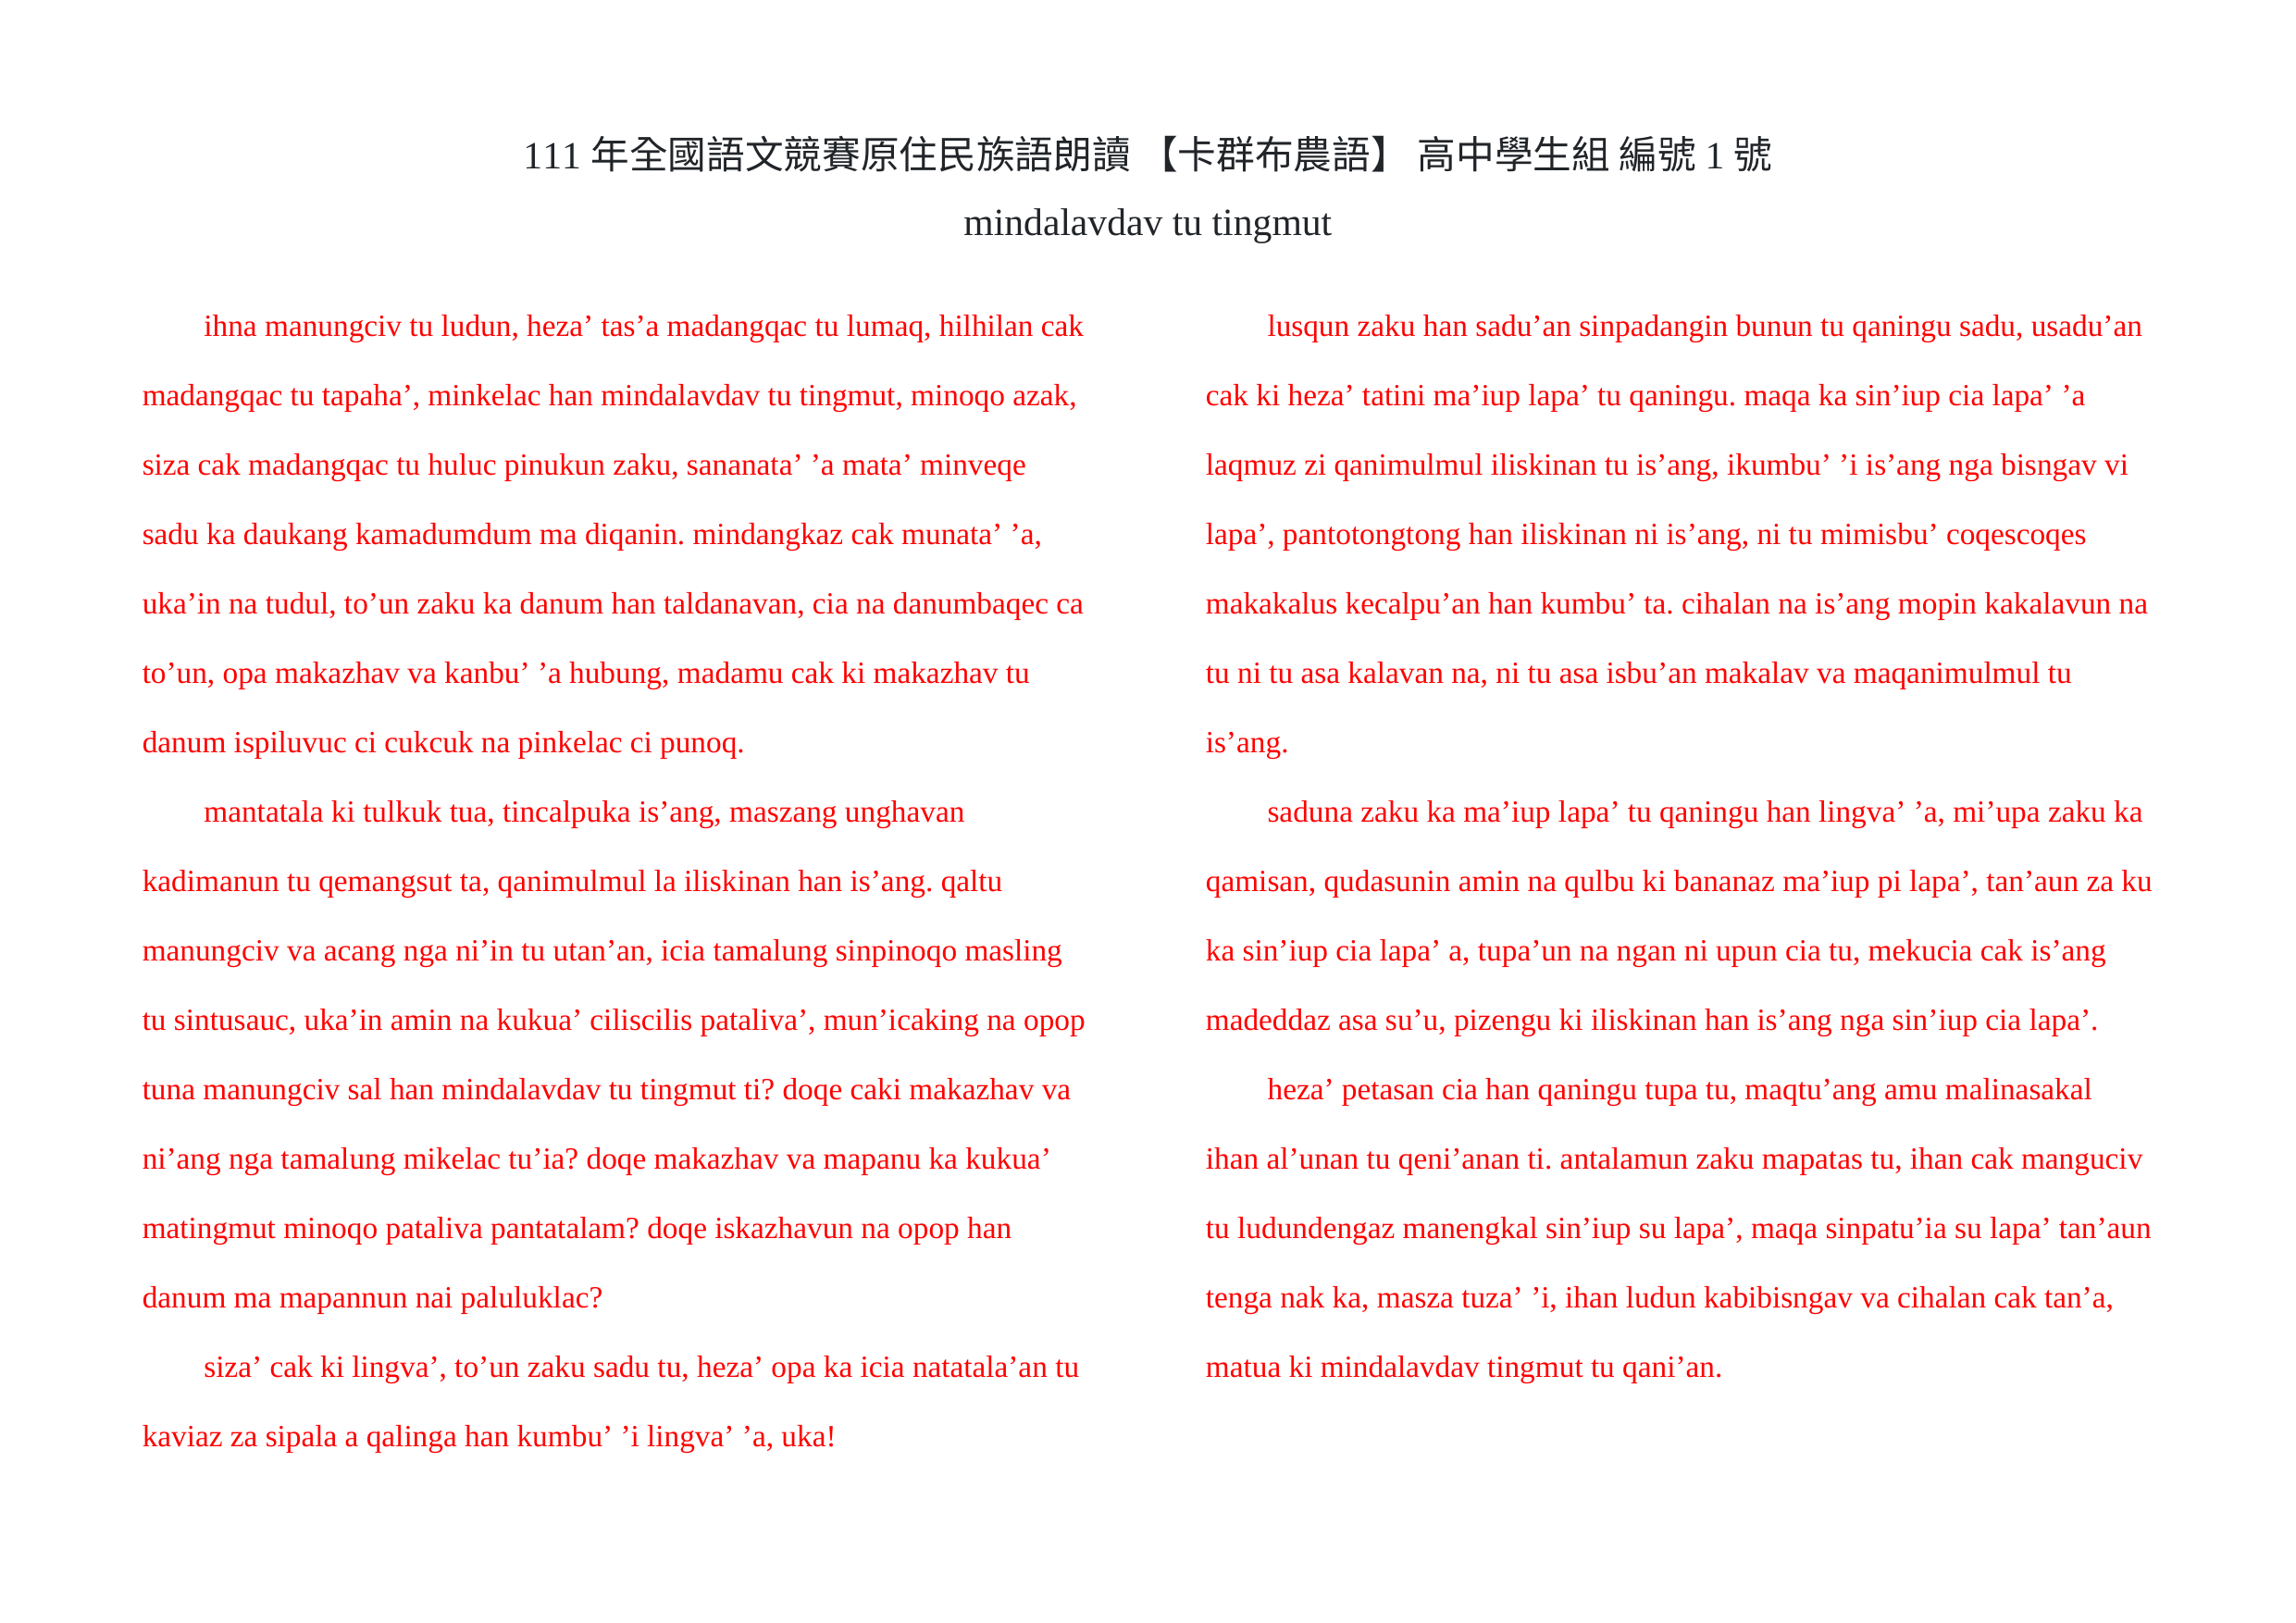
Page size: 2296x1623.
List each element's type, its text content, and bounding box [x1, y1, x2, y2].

text lusqun zaku han sadu’an sinpadangin bunun tu qaningu sadu, usadu’an cak ki heza’ tatini ma’iup lapa’ tu qaningu. maqa ka sin’iup cia lapa’ ’a laqmuz zi qanimulmul iliskinan tu is’ang, ikumbu’ ’i is’ang nga bisngav vi lapa’, pantotongtong han iliskinan ni is’ang, ni tu mimisbu’ coqescoqes makakalus kecalpu’an han kumbu’ ta. cihalan na is’ang mopin kakalavun na tu ni tu asa kalavan na, ni tu asa isbu’an makalav va maqanimulmul tu is’ang. [1206, 291, 2153, 776]
text siza’ cak ki lingva’, to’un zaku sadu tu, heza’ opa ka icia natatala’an tu kaviaz za sipala a qalinga han kumbu’ ’i lingva’ ’a, uka! [142, 1332, 1090, 1470]
text mindalavdav tu tingmut [142, 187, 2153, 256]
text heza’ petasan cia han qaningu tupa tu, maqtu’ang amu malinasakal ihan al’unan tu qeni’anan ti. antalamun zaku mapatas tu, ihan cak manguciv tu ludundengaz manengkal sin’iup su lapa’, maqa sinpatu’ia su lapa’ tan’aun tenga nak ka, masza tuza’ ’i, ihan ludun kabibisngav va cihalan cak tan’a, matua ki mindalavdav tingmut tu qani’an. [1206, 1054, 2153, 1401]
text saduna zaku ka ma’iup lapa’ tu qaningu han lingva’ ’a, mi’upa zaku ka qamisan, qudasunin amin na qulbu ki bananaz ma’iup pi lapa’, tan’aun za ku ka sin’iup cia lapa’ a, tupa’un na ngan ni upun cia tu, mekucia cak is’ang madeddaz asa su’u, pizengu ki iliskinan han is’ang nga sin’iup cia lapa’. [1206, 776, 2153, 1054]
text mantatala ki tulkuk tua, tincalpuka is’ang, maszang unghavan kadimanun tu qemangsut ta, qanimulmul la iliskinan han is’ang. qaltu manungciv va acang nga ni’in tu utan’an, icia tamalung sinpinoqo masling tu sintusauc, uka’in amin na kukua’ ciliscilis pataliva’, mun’icaking na opop tuna manungciv sal han mindalavdav tu tingmut ti? doqe caki makazhav va ni’ang nga tamalung mikelac tu’ia? doqe makazhav va mapanu ka kukua’ matingmut minoqo pataliva pantatalam? doqe iskazhavun na opop han danum ma mapannun nai paluluklac? [142, 776, 1090, 1332]
text 111 年全國語文競賽原住民族語朗讀 【卡群布農語】 高中學生組 編號 1 號 [142, 118, 2153, 187]
text ihna manungciv tu ludun, heza’ tas’a madangqac tu lumaq, hilhilan cak madangqac tu tapaha’, minkelac han mindalavdav tu tingmut, minoqo azak, siza cak madangqac tu huluc pinukun zaku, sananata’ ’a mata’ minveqe sadu ka daukang kamadumdum ma diqanin. mindangkaz cak munata’ ’a, uka’in na tudul, to’un zaku ka danum han taldanavan, cia na danumbaqec ca to’un, opa makazhav va kanbu’ ’a hubung, madamu cak ki makazhav tu danum ispiluvuc ci cukcuk na pinkelac ci punoq. [142, 291, 1090, 776]
